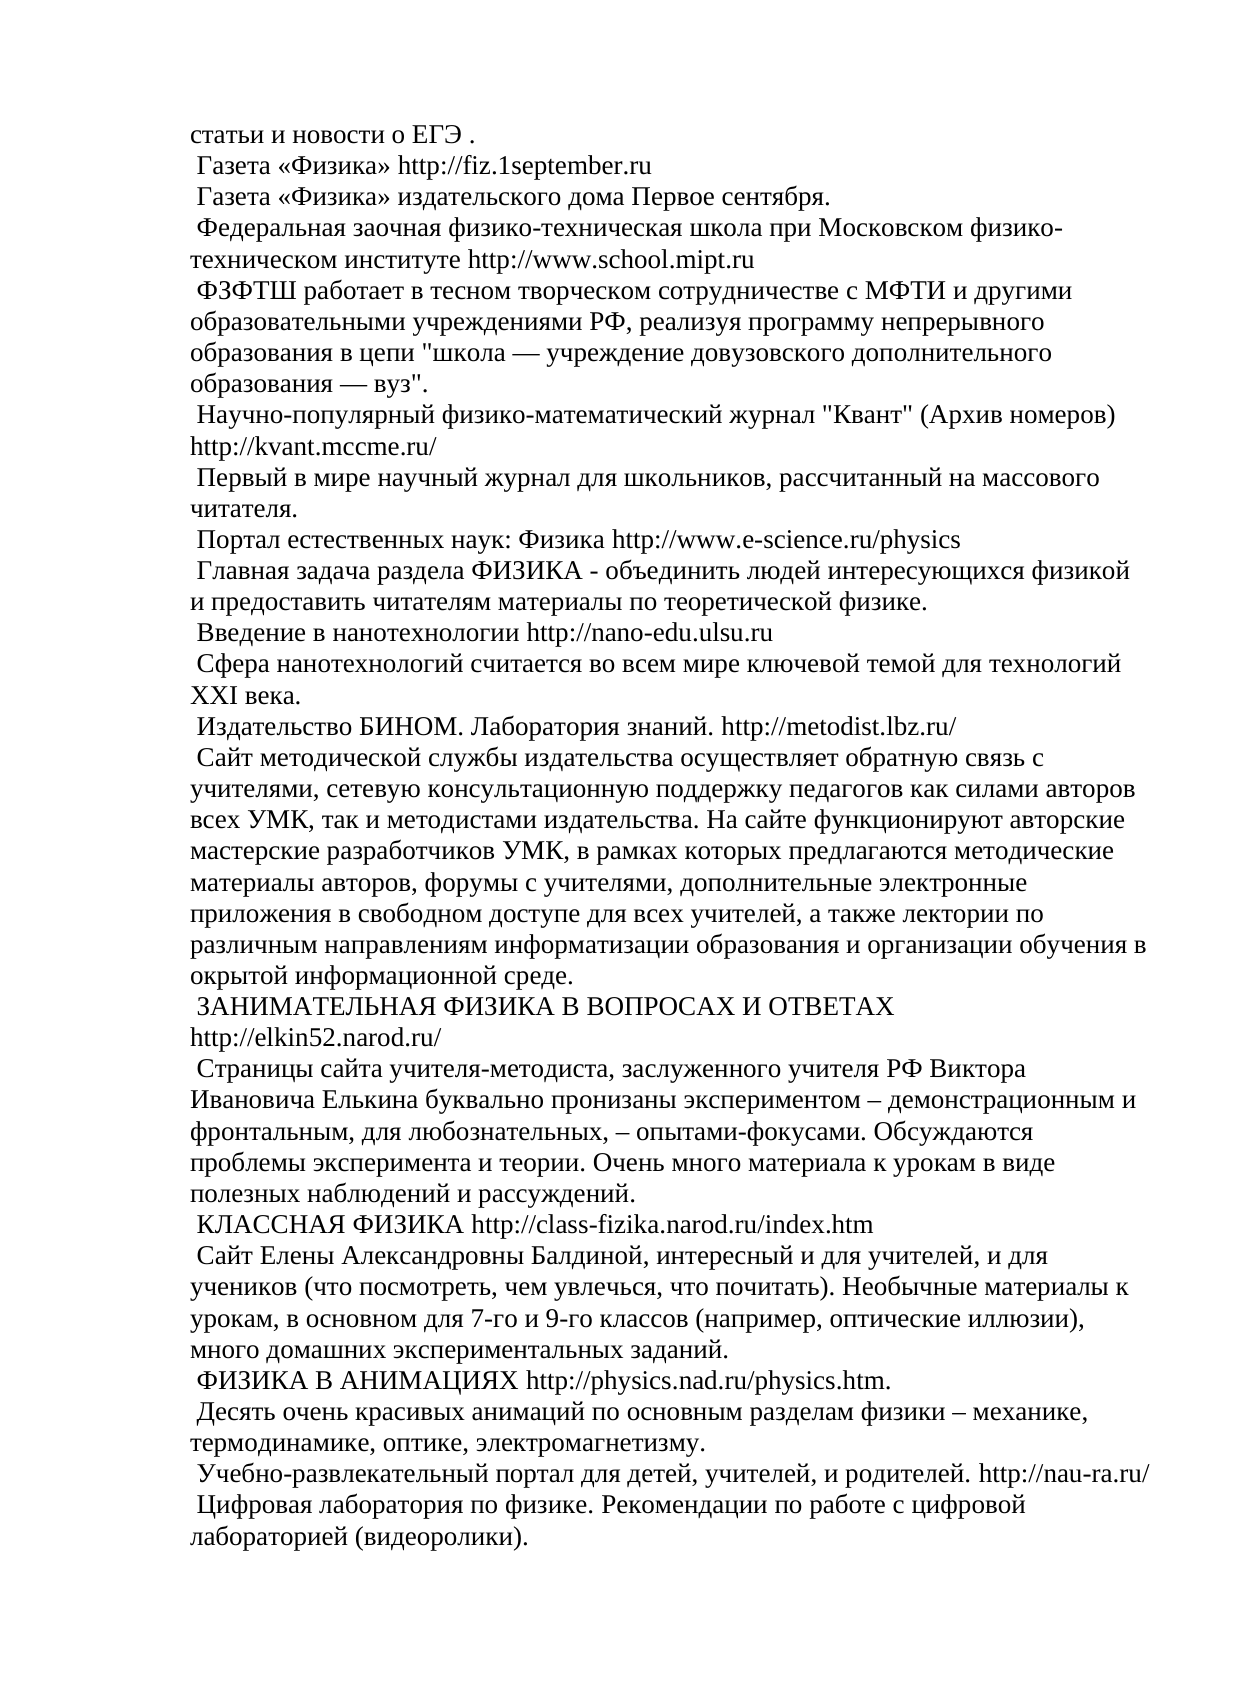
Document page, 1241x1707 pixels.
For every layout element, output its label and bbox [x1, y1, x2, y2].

text [190, 118, 1152, 1582]
